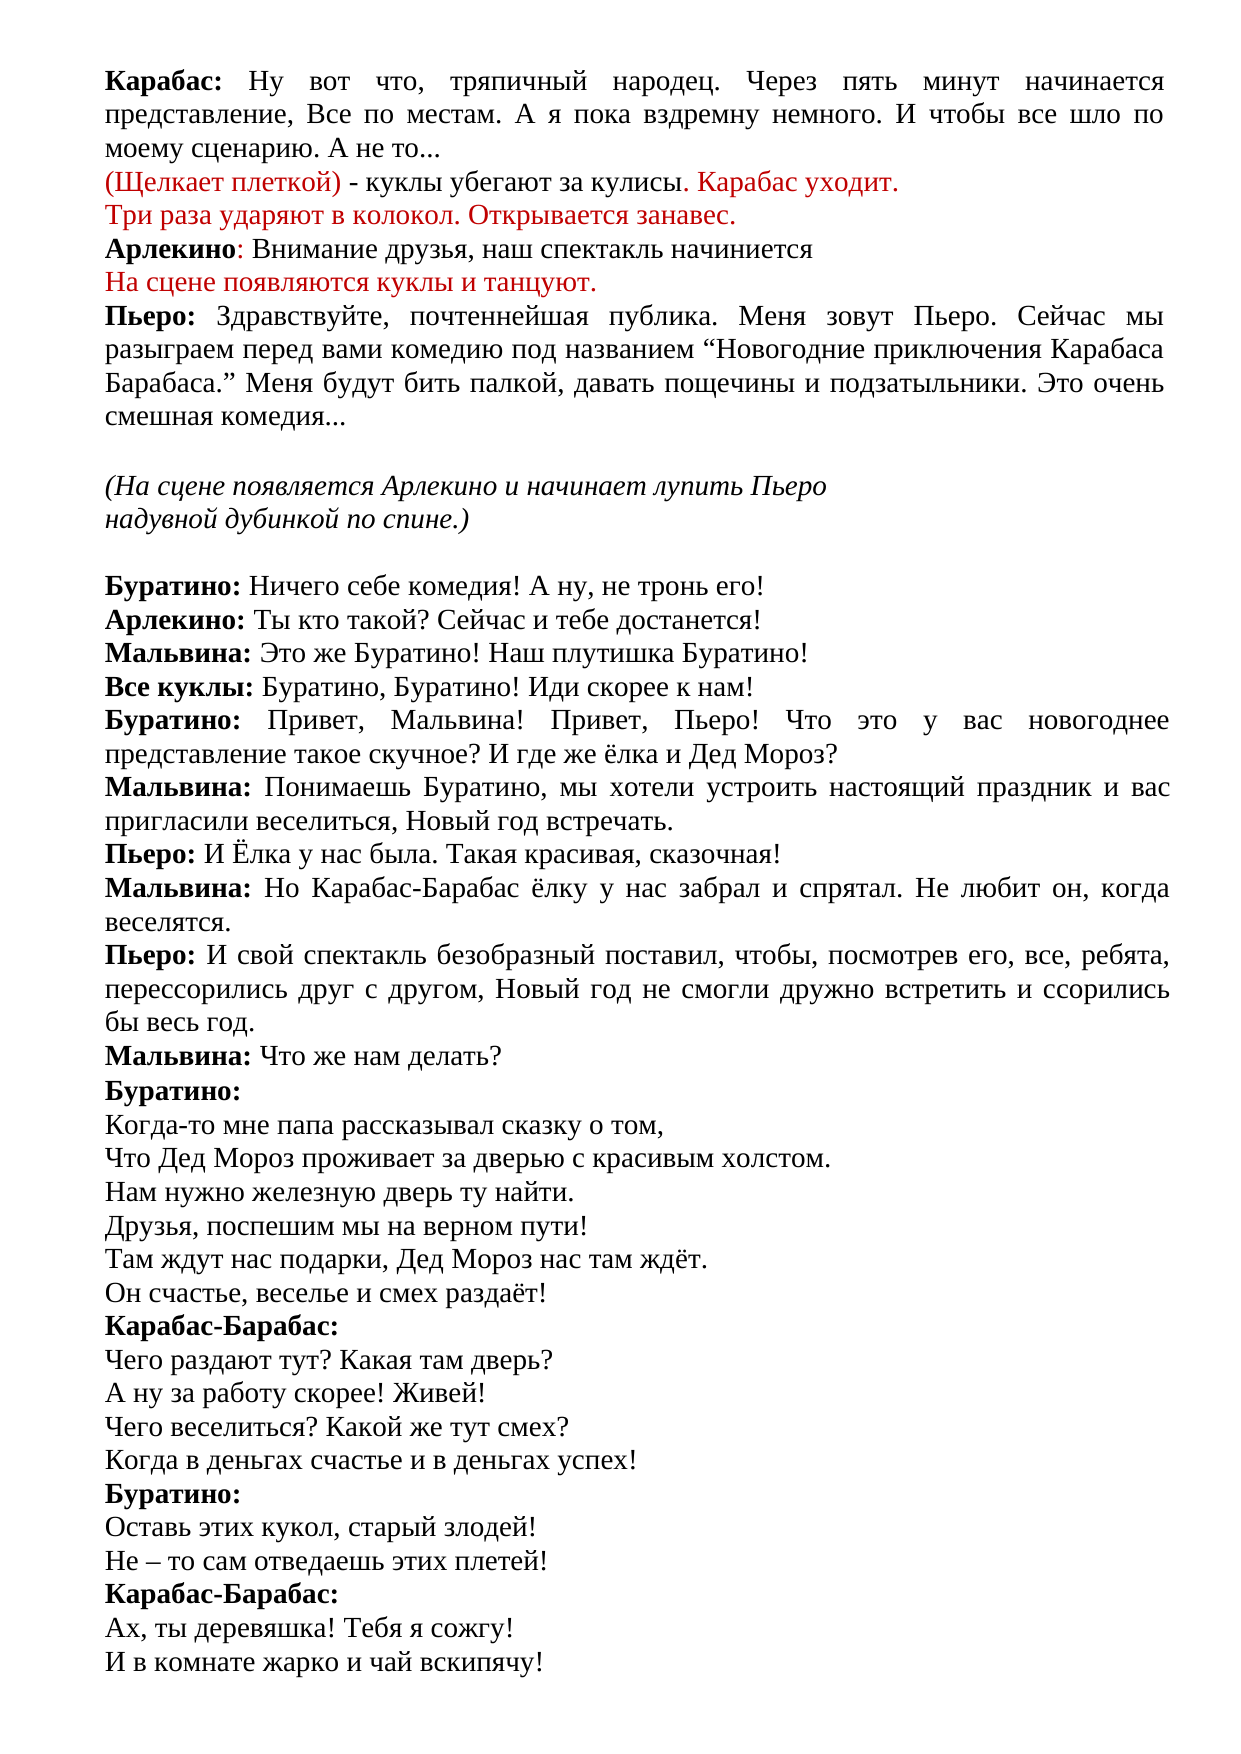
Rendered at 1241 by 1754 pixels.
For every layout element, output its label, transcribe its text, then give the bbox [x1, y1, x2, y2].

text Карабас: Ну вот что, тряпичный народец. Через пять минут начинается представление, Все по местам. А я пока вздремну немного. И чтобы все шло по моему сценарию. А не то... [104, 63, 1165, 164]
text Карабас-Барабас: [104, 1577, 1171, 1610]
text Все куклы: Буратино, Буратино! Иди скорее к нам! [104, 669, 1171, 702]
text Не – то сам отведаешь этих плетей! [104, 1543, 1171, 1577]
text Пьеро: И свой спектакль безобразный поставил, чтобы, посмотрев его, все, ребята, перессорились друг с другом, Новый год не смогли дружно встретить и ссорились бы весь год. [104, 937, 1171, 1038]
text Буратино: [104, 1476, 1171, 1509]
text А ну за работу скорее! Живей! [104, 1375, 1171, 1409]
text Он счастье, веселье и смех раздаёт! [104, 1275, 1171, 1308]
text Когда-то мне папа рассказывал сказку о том, [104, 1107, 1171, 1141]
text Арлекино: Ты кто такой? Сейчас и тебе достанется! [104, 602, 1171, 635]
text Мальвина: Что же нам делать? [104, 1038, 1171, 1071]
text Мальвина: Но Карабас-Барабас ёлку у нас забрал и спрятал. Не любит он, когда веселятся. [104, 870, 1171, 937]
text Чего раздают тут? Какая там дверь? [104, 1342, 1171, 1375]
text Нам нужно железную дверь ту найти. [104, 1174, 1171, 1208]
text Мальвина: Это же Буратино! Наш плутишка Буратино! [104, 635, 1171, 669]
text Буратино: Привет, Мальвина! Привет, Пьеро! Что это у вас новогоднее представление такое скучное? И где же ёлка и Дед Мороз? [104, 702, 1171, 769]
text Мальвина: Понимаешь Буратино, мы хотели устроить настоящий праздник и вас пригласили веселиться, Новый год встречать. [104, 769, 1171, 837]
text надувной дубинкой по спине.) [104, 501, 1171, 535]
text Когда в деньгах счастье и в деньгах успех! [104, 1442, 1171, 1476]
text (Щелкает плеткой) - куклы убегают за кулисы. Карабас уходит. [104, 164, 1165, 197]
text Три раза ударяют в колокол. Открывается занавес. [104, 197, 1165, 231]
text Пьеро: Здравствуйте, почтеннейшая публика. Меня зовут Пьеро. Сейчас мы разыграем перед вами комедию под названием “Новогодние приключения Карабаса Барабаса.” Меня будут бить палкой, давать пощечины и подзатыльники. Это очень смешная комедия... [104, 298, 1165, 432]
text Друзья, поспешим мы на верном пути! [104, 1208, 1171, 1241]
text Пьеро: И Ёлка у нас была. Такая красивая, сказочная! [104, 837, 1171, 870]
text Ах, ты деревяшка! Тебя я сожгу! [104, 1610, 1171, 1644]
text Чего веселиться? Какой же тут смех? [104, 1409, 1171, 1442]
text Карабас-Барабас: [104, 1308, 1171, 1342]
text Оставь этих кукол, старый злодей! [104, 1509, 1171, 1543]
text И в комнате жарко и чай вскипячу! [104, 1644, 1171, 1677]
text Что Дед Мороз проживает за дверью с красивым холстом. [104, 1141, 1171, 1174]
text Буратино: Ничего себе комедия! А ну, не тронь его! [104, 568, 1171, 602]
text Буратино: [104, 1073, 1171, 1107]
text (На сцене появляется Арлекино и начинает лупить Пьеро [104, 468, 1171, 501]
text Там ждут нас подарки, Дед Мороз нас там ждёт. [104, 1241, 1171, 1275]
text На сцене появляются куклы и танцуют. [104, 264, 1165, 298]
text Арлекино: Внимание друзья, наш спектакль начиниется [104, 231, 1165, 264]
